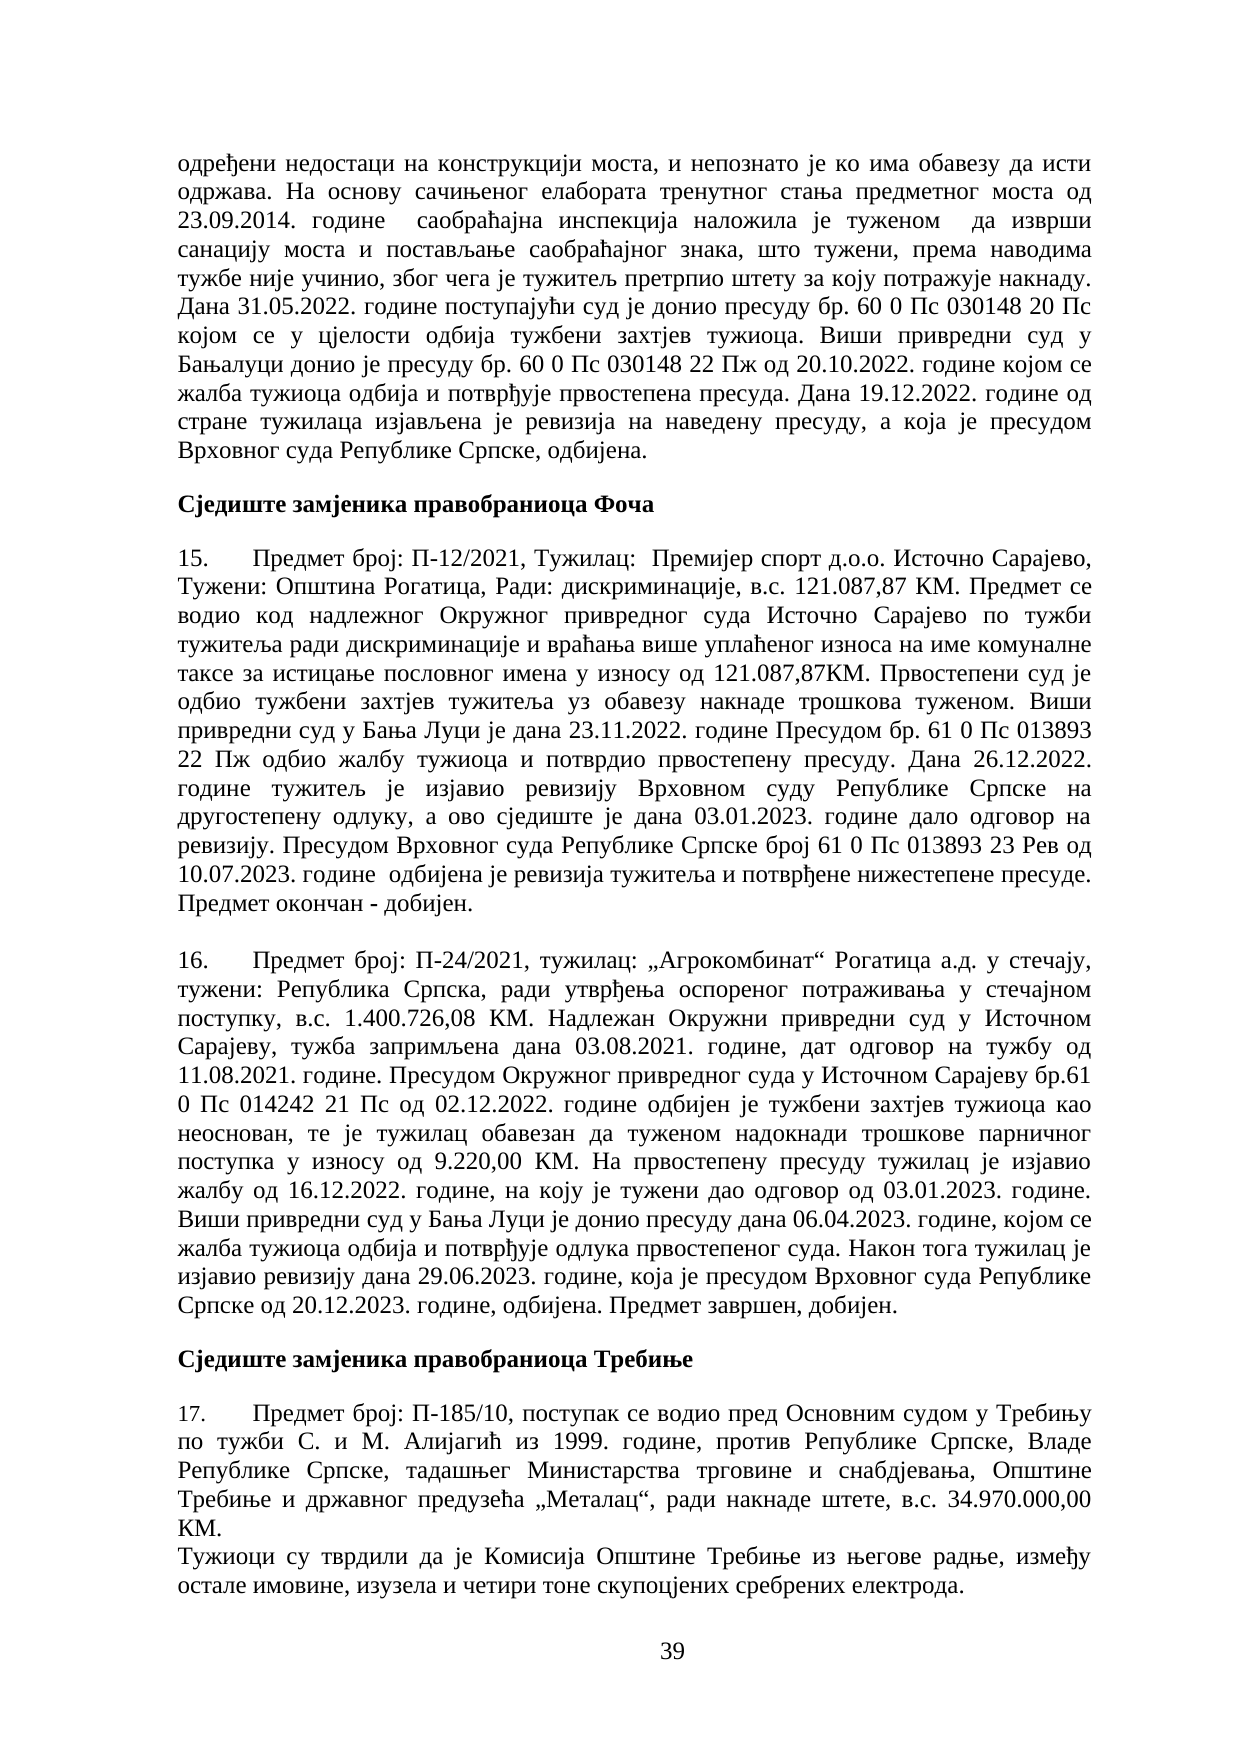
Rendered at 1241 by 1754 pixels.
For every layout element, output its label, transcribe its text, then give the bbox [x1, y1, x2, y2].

text 15. Предмет број: П-12/2021, Тужилац: Премијер спорт д.о.о. Источно Сарајево, Тужени: Општина Рогатица, Ради: дискриминације, в.с. 121.087,87 КМ. Предмет се водио код надлежног Окружног привредног суда Источно Сарајево по тужби тужитеља ради дискриминације и враћања више уплаћеног износа на име комуналне таксе за истицање пословног имена у износу од 121.087,87КМ. Првостепени суд је одбио тужбени захтјев тужитеља уз обавезу накнаде трошкова туженом. Виши привредни суд у Бања Луци је дана 23.11.2022. године Пресудом бр. 61 0 Пс 013893 22 Пж одбио жалбу тужиоца и потврдио првостепену пресуду. Дана 26.12.2022. године тужитељ је изјавио ревизију Врховном суду Републике Српске на другостепену одлуку, а ово сједиште је дана 03.01.2023. године дало одговор на ревизију. Пресудом Врховног суда Републике Српске број 61 0 Пс 013893 23 Рев од 10.07.2023. године одбијена је ревизија тужитеља и потврђене нижестепене пресуде. Предмет окончан - добијен. [177, 543, 1092, 916]
list Сједиште замјеника правобраниоца Фоча [177, 489, 1092, 518]
text 17. Предмет број: П-185/10, поступак се водио пред Основним судом у Требињу по тужби С. и М. Алијагић из 1999. године, против Републике Српске, Владе Републике Српске, тадашњег Министарства трговине и снабдјевања, Општине Требиње и државног предузећа „Металац“, ради накнаде штете, в.с. 34.970.000,00 КМ. [177, 1398, 1092, 1541]
text 16. Предмет број: П-24/2021, тужилац: „Агрокомбинат“ Рогатица а.д. у стечају, тужени: Република Српска, ради утврђења оспореног потраживања у стечајном поступку, в.с. 1.400.726,08 КМ. Надлежан Окружни привредни суд у Источном Сарајеву, тужба запримљена дана 03.08.2021. године, дат одговор на тужбу од 11.08.2021. године. Пресудом Окружног привредног суда у Источном Сарајеву бр.61 0 Пс 014242 21 Пс од 02.12.2022. године одбијен је тужбени захтјев тужиоца као неоснован, те је тужилац обавезан да туженом надокнади трошкове парничног поступка у износу од 9.220,00 КМ. На првостепену пресуду тужилац је изјавио жалбу од 16.12.2022. године, на коју је тужени дао одговор од 03.01.2023. године. Виши привредни суд у Бања Луци је донио пресуду дана 06.04.2023. године, којом се жалба тужиоца одбија и потврђује одлука првостепеног суда. Након тога тужилац је изјавио ревизију дана 29.06.2023. године, која је пресудом Врховног суда Републике Српске од 20.12.2023. године, одбијена. Предмет завршен, добијен. [177, 945, 1092, 1319]
list Сједиште замјеника правобраниоца Требиње [177, 1344, 1092, 1373]
text Тужиоци су тврдили да је Комисија Општине Требиње из његове радње, између остале имовине, изузела и четири тоне скупоцјених сребрених електрода. [177, 1541, 1092, 1599]
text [177, 148, 1092, 464]
